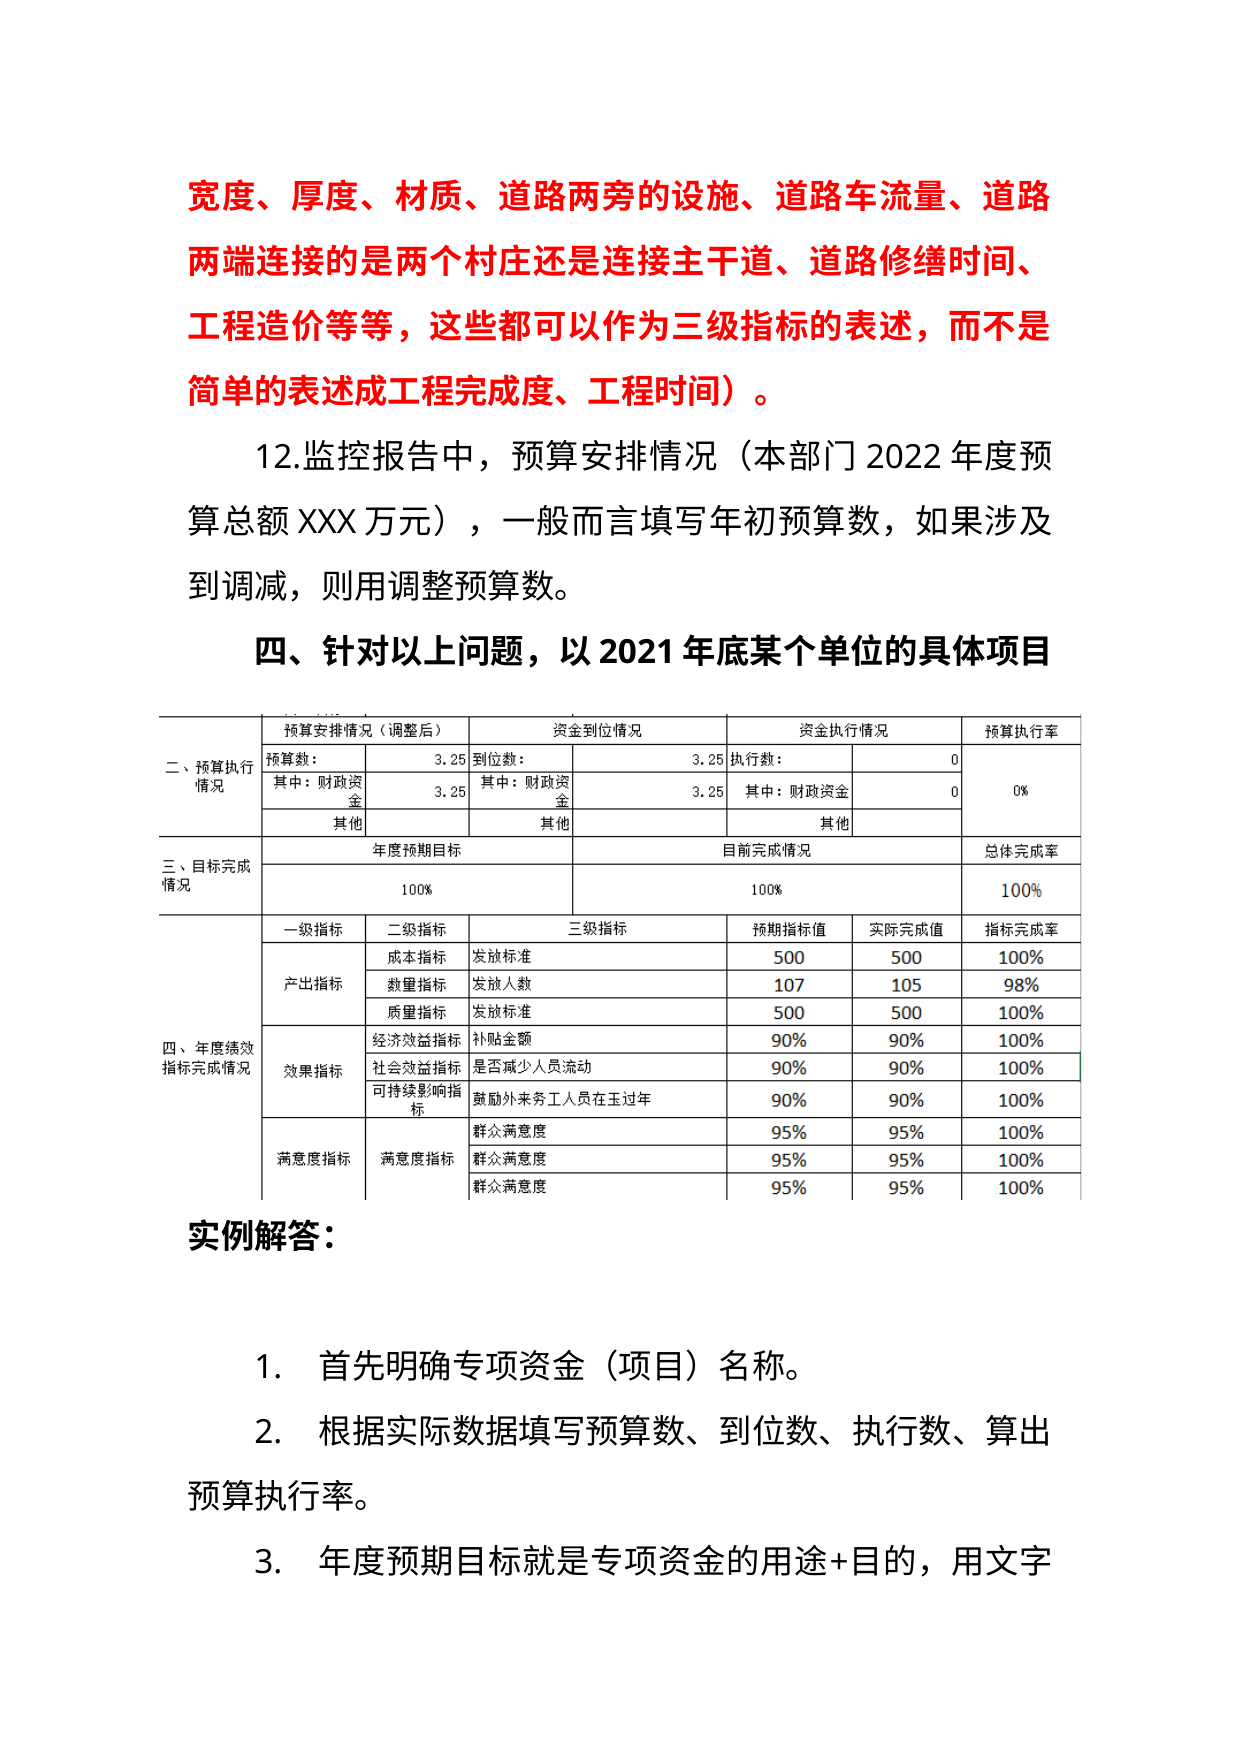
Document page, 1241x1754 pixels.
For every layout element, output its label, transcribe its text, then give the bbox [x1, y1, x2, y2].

picture [159, 714, 1082, 1200]
text 12.监控报告中，预算安排情况（本部门2022年度预算总额XXX万元），一般而言填写年初预算数，如果涉及到调减，则用调整预算数。 [187, 422, 1053, 617]
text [187, 162, 1053, 422]
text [187, 1527, 1053, 1592]
text 四、针对以上问题，以2021年底某个单位的具体项目实例解答： [187, 1200, 1053, 1267]
text 2. 根据实际数据填写预算数、到位数、执行数、算出预算执行率。 [187, 1397, 1053, 1527]
text 1. 首先明确专项资金（项目）名称。 [187, 1332, 1053, 1397]
text 四、针对以上问题，以2021年底某个单位的具体项目实例解答： [187, 617, 1053, 714]
